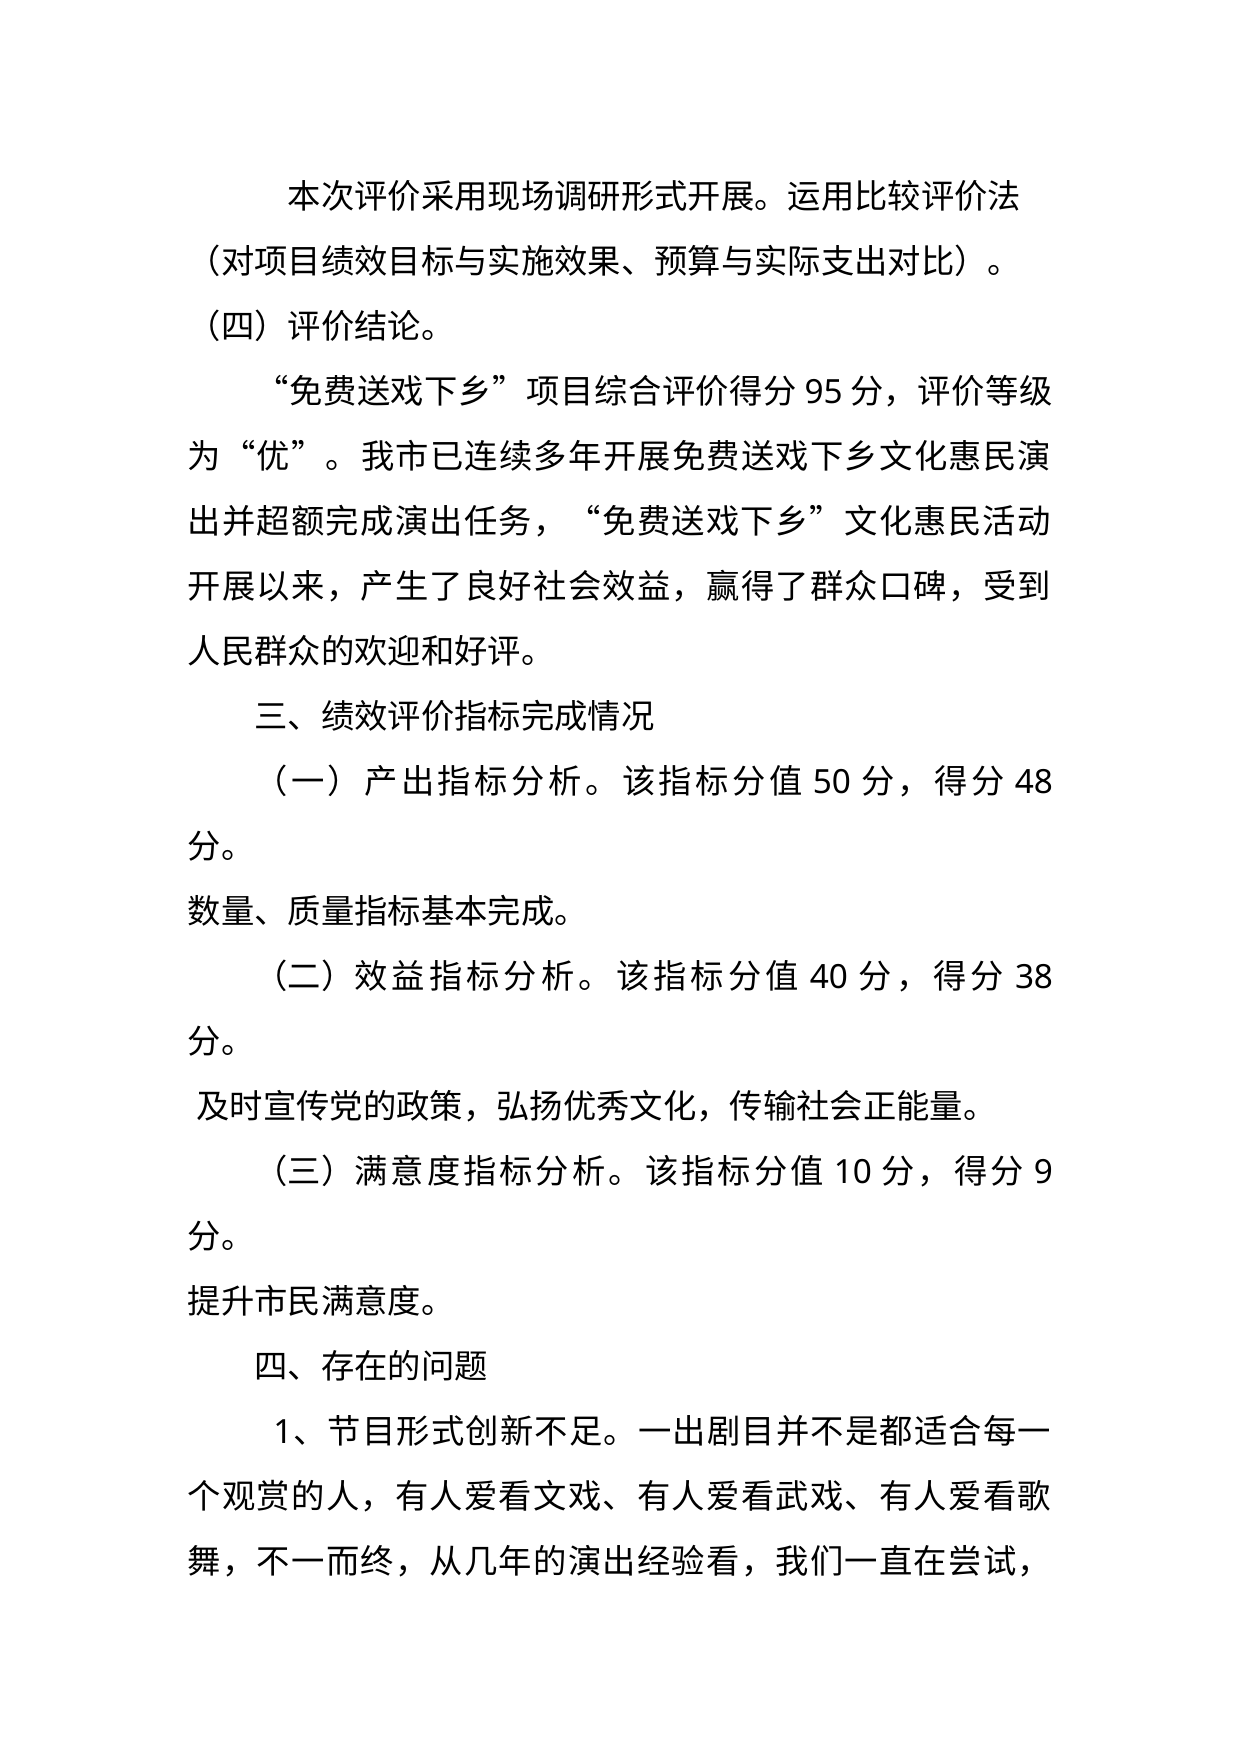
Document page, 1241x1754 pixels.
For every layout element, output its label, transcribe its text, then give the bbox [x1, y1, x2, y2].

list 及时宣传党的政策，弘扬优秀文化，传输社会正能量。 [187, 1072, 1053, 1137]
list 效益指标分析。该指标分值40分，得分38分。 [187, 942, 1053, 1072]
text 三、绩效评价指标完成情况 [187, 682, 1053, 747]
list 满意度指标分析。该指标分值10分，得分9分。 [187, 1137, 1053, 1267]
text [187, 1397, 1053, 1592]
list 提升市民满意度。 [187, 1267, 1053, 1332]
text “免费送戏下乡”项目综合评价得分95分，评价等级为“优”。我市已连续多年开展免费送戏下乡文化惠民演出并超额完成演出任务，“免费送戏下乡”文化惠民活动开展以来，产生了良好社会效益，赢得了群众口碑，受到人民群众的欢迎和好评。 [187, 357, 1053, 682]
list 本次评价采用现场调研形式开展。运用比较评价法（对项目绩效目标与实施效果、预算与实际支出对比）。 [187, 162, 1053, 292]
text （一）产出指标分析。该指标分值50分，得分48分。 [187, 747, 1053, 877]
text 数量、质量指标基本完成。 [187, 877, 1053, 942]
text 四、存在的问题 [187, 1332, 1053, 1397]
list （四）评价结论。 [187, 292, 1053, 357]
